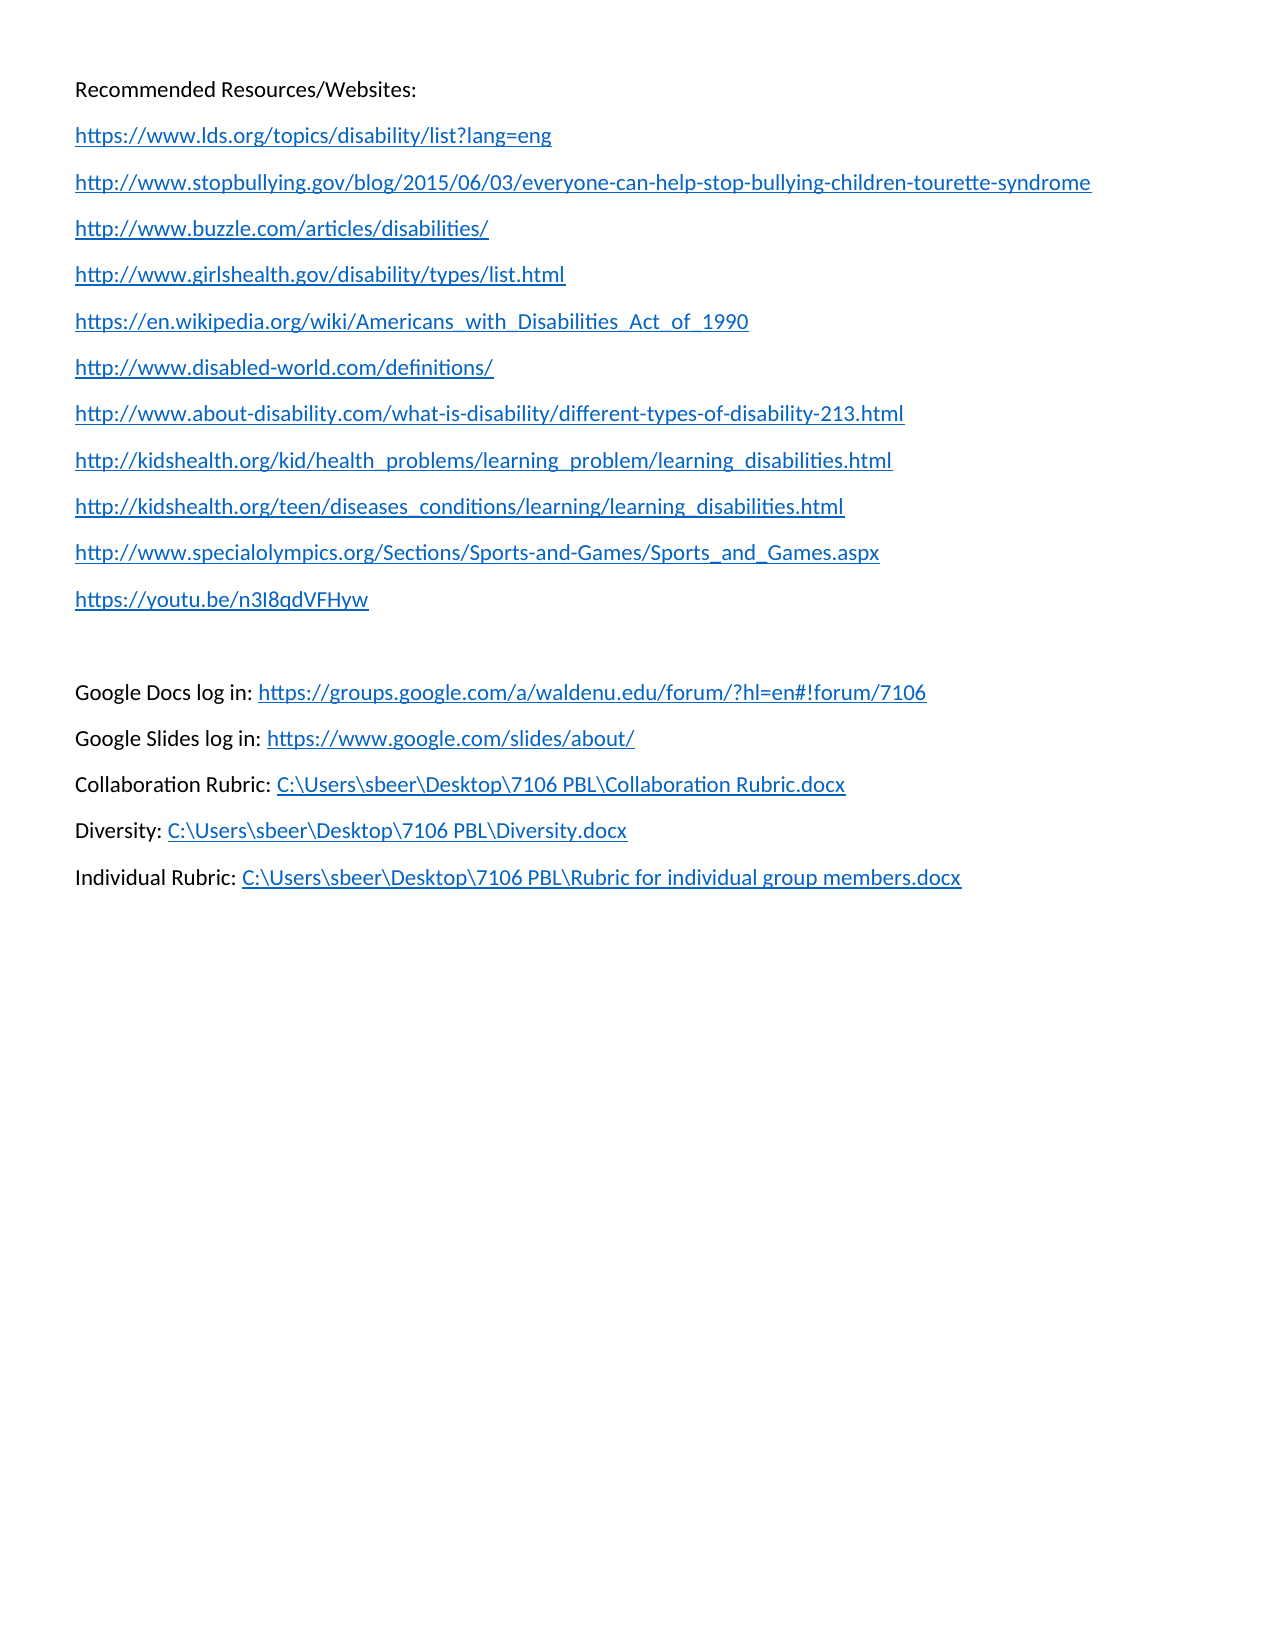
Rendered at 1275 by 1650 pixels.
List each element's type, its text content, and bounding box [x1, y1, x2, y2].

text Google Docs log in: https://groups.google.com/a/waldenu.edu/forum/?hl=en#!forum/7106 [75, 678, 1200, 706]
text Collaboration Rubric: C:\Users\sbeer\Desktop\7106 PBL\Collaboration Rubric.docx [75, 770, 1200, 798]
text http://www.about-disability.com/what-is-disability/different-types-of-disability-213.html [75, 399, 1200, 427]
text http://www.buzzle.com/articles/disabilities/ [75, 214, 1200, 242]
text http://kidshealth.org/kid/health_problems/learning_problem/learning_disabilities.html [75, 446, 1200, 474]
text Recommended Resources/Websites: [75, 75, 1200, 103]
text Google Slides log in: https://www.google.com/slides/about/ [75, 724, 1200, 752]
text http://www.stopbullying.gov/blog/2015/06/03/everyone-can-help-stop-bullying-children-tourette-syndrome [75, 168, 1200, 196]
text http://kidshealth.org/teen/diseases_conditions/learning/learning_disabilities.html [75, 492, 1200, 520]
text http://www.specialolympics.org/Sections/Sports-and-Games/Sports_and_Games.aspx [75, 538, 1200, 567]
text http://www.girlshealth.gov/disability/types/list.html [75, 260, 1200, 288]
text http://www.disabled-world.com/definitions/ [75, 353, 1200, 381]
text Diversity: C:\Users\sbeer\Desktop\7106 PBL\Diversity.docx [75, 817, 1200, 845]
text https://en.wikipedia.org/wiki/Americans_with_Disabilities_Act_of_1990 [75, 307, 1200, 335]
text https://www.lds.org/topics/disability/list?lang=eng [75, 121, 1200, 149]
text https://youtu.be/n3I8qdVFHyw [75, 585, 1200, 613]
text Individual Rubric: C:\Users\sbeer\Desktop\7106 PBL\Rubric for individual group members.docx [75, 863, 1200, 891]
